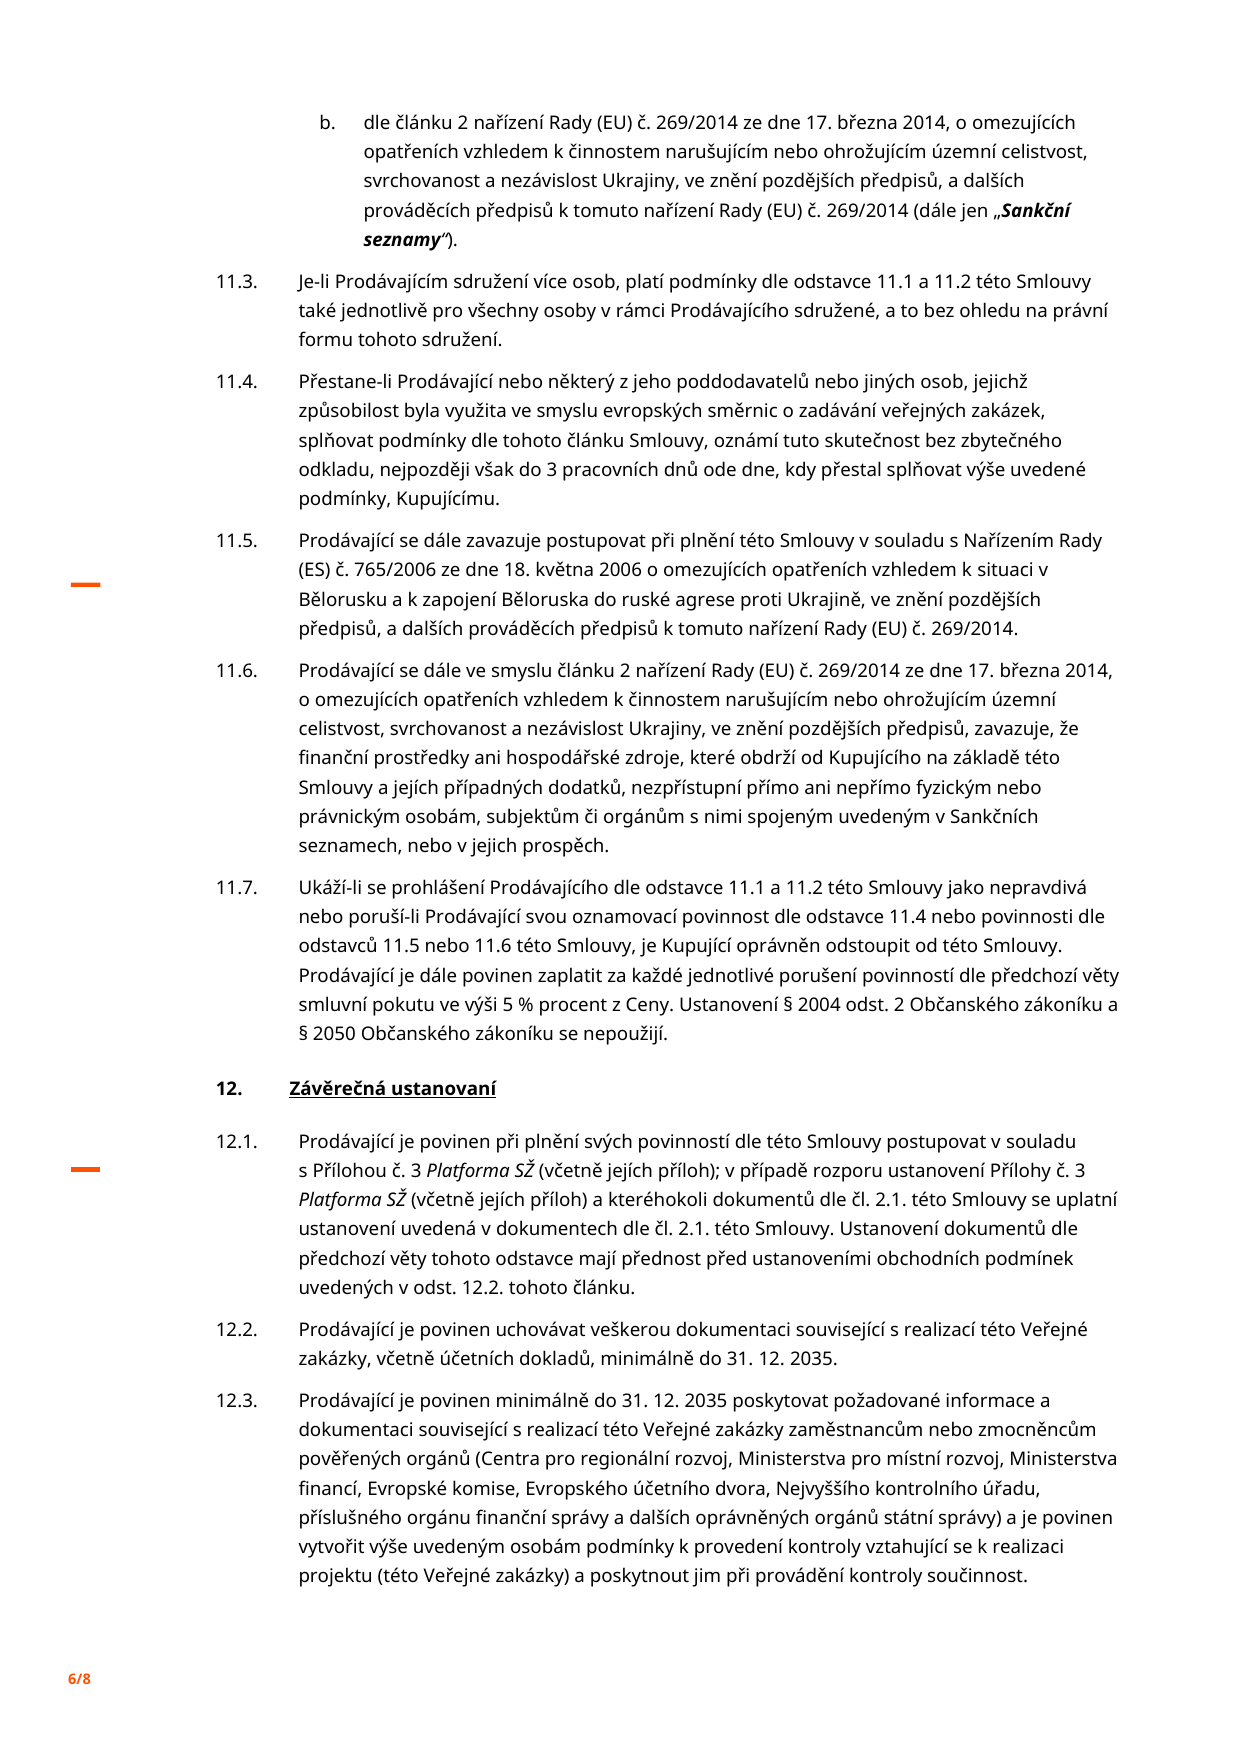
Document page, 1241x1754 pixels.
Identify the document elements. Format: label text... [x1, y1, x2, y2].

list Prodávající je povinen při plnění svých povinností dle této Smlouvy postupovat v souladu s Přílohou č. 3 Platforma SŽ (včetně jejích příloh); v případě rozporu ustanovení Přílohy č. 3 Platforma SŽ (včetně jejích příloh) a kteréhokoli dokumentů dle čl. 2.1. této Smlouvy se uplatní ustanovení uvedená v dokumentech dle čl. 2.1. této Smlouvy. Ustanovení dokumentů dle předchozí věty tohoto odstavce mají přednost před ustanoveními obchodních podmínek uvedených v odst. 12.2. tohoto článku. [216, 1128, 1122, 1300]
list Je-li Prodávajícím sdružení více osob, platí podmínky dle odstavce 11.1 a 11.2 této Smlouvy také jednotlivě pro všechny osoby v rámci Prodávajícího sdružené, a to bez ohledu na právní formu tohoto sdružení. [216, 268, 1122, 352]
list Prodávající je povinen uchovávat veškerou dokumentaci související s realizací této Veřejné zakázky, včetně účetních dokladů, minimálně do 31. 12. 2035. [216, 1316, 1122, 1371]
subtitle Závěrečná ustanovaní [216, 1075, 1122, 1100]
list dle článku 2 nařízení Rady (EU) č. 269/2014 ze dne 17. března 2014, o omezujících opatřeních vzhledem k činnostem narušujícím nebo ohrožujícím územní celistvost, svrchovanost a nezávislost Ukrajiny, ve znění pozdějších předpisů, a dalších prováděcích předpisů k tomuto nařízení Rady (EU) č. 269/2014 (dále jen „Sankční seznamy“). [319, 109, 1122, 252]
list Prodávající je povinen minimálně do 31. 12. 2035 poskytovat požadované informace a dokumentaci související s realizací této Veřejné zakázky zaměstnancům nebo zmocněncům pověřených orgánů (Centra pro regionální rozvoj, Ministerstva pro místní rozvoj, Ministerstva financí, Evropské komise, Evropského účetního dvora, Nejvyššího kontrolního úřadu, příslušného orgánu finanční správy a dalších oprávněných orgánů státní správy) a je povinen vytvořit výše uvedeným osobám podmínky k provedení kontroly vztahující se k realizaci projektu (této Veřejné zakázky) a poskytnout jim při provádění kontroly součinnost. [216, 1387, 1122, 1588]
list Prodávající se dále zavazuje postupovat při plnění této Smlouvy v souladu s Nařízením Rady (ES) č. 765/2006 ze dne 18. května 2006 o omezujících opatřeních vzhledem k situaci v Bělorusku a k zapojení Běloruska do ruské agrese proti Ukrajině, ve znění pozdějších předpisů, a dalších prováděcích předpisů k tomuto nařízení Rady (EU) č. 269/2014. [216, 527, 1122, 641]
list Přestane-li Prodávající nebo některý z jeho poddodavatelů nebo jiných osob, jejichž způsobilost byla využita ve smyslu evropských směrnic o zadávání veřejných zakázek, splňovat podmínky dle tohoto článku Smlouvy, oznámí tuto skutečnost bez zbytečného odkladu, nejpozději však do 3 pracovních dnů ode dne, kdy přestal splňovat výše uvedené podmínky, Kupujícímu. [216, 368, 1122, 511]
list Ukáží-li se prohlášení Prodávajícího dle odstavce 11.1 a 11.2 této Smlouvy jako nepravdivá nebo poruší-li Prodávající svou oznamovací povinnost dle odstavce 11.4 nebo povinnosti dle odstavců 11.5 nebo 11.6 této Smlouvy, je Kupující oprávněn odstoupit od této Smlouvy. Prodávající je dále povinen zaplatit za každé jednotlivé porušení povinností dle předchozí věty smluvní pokutu ve výši 5 % procent z Ceny. Ustanovení § 2004 odst. 2 Občanského zákoníku a § 2050 Občanského zákoníku se nepoužijí. [216, 874, 1122, 1046]
list Prodávající se dále ve smyslu článku 2 nařízení Rady (EU) č. 269/2014 ze dne 17. března 2014, o omezujících opatřeních vzhledem k činnostem narušujícím nebo ohrožujícím územní celistvost, svrchovanost a nezávislost Ukrajiny, ve znění pozdějších předpisů, zavazuje, že finanční prostředky ani hospodářské zdroje, které obdrží od Kupujícího na základě této Smlouvy a jejích případných dodatků, nezpřístupní přímo ani nepřímo fyzickým nebo právnickým osobám, subjektům či orgánům s nimi spojeným uvedeným v Sankčních seznamech, nebo v jejich prospěch. [216, 657, 1122, 858]
